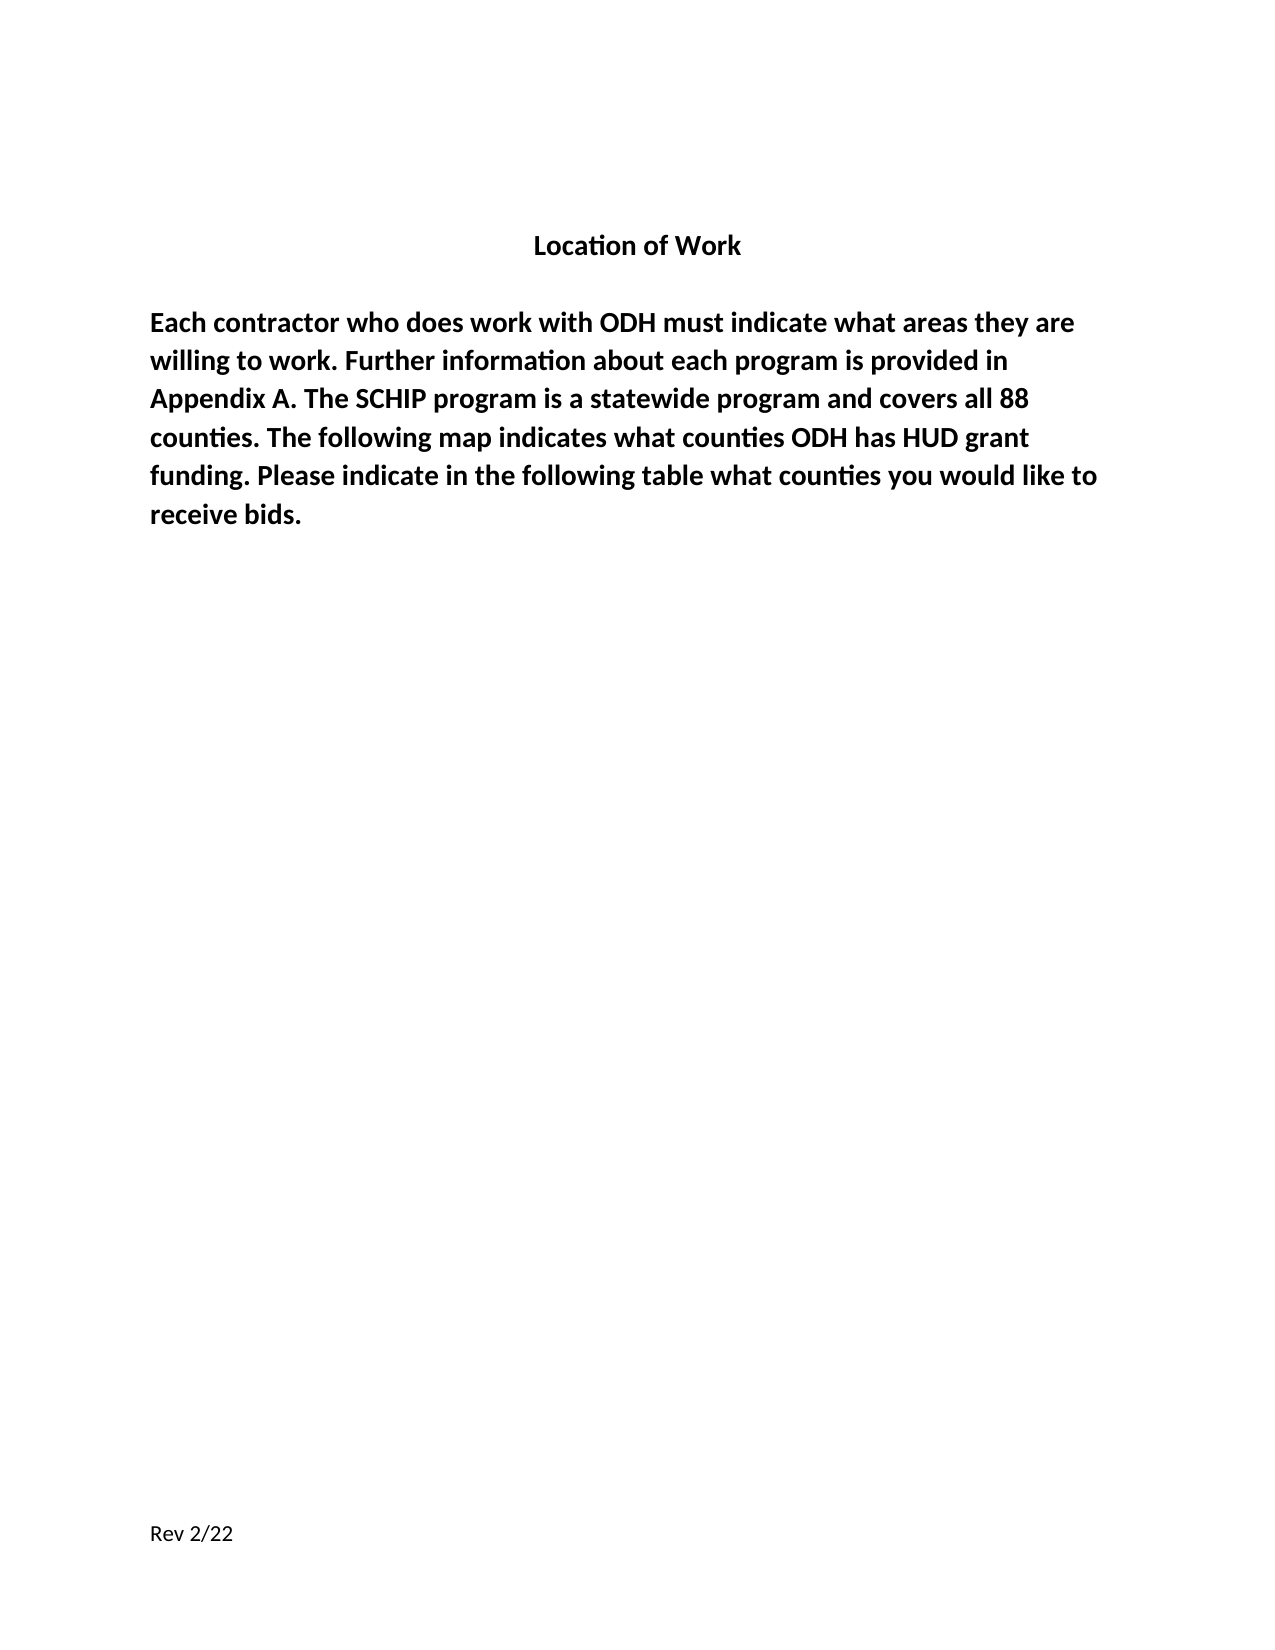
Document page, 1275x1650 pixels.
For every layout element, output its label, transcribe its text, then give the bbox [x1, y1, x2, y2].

text Location of Work [150, 227, 1125, 262]
text Each contractor who does work with ODH must indicate what areas they are willing to work. Further information about each program is provided in Appendix A. The SCHIP program is a statewide program and covers all 88 counties. The following map indicates what counties ODH has HUD grant funding. Please indicate in the following table what counties you would like to receive bids. [150, 304, 1125, 532]
